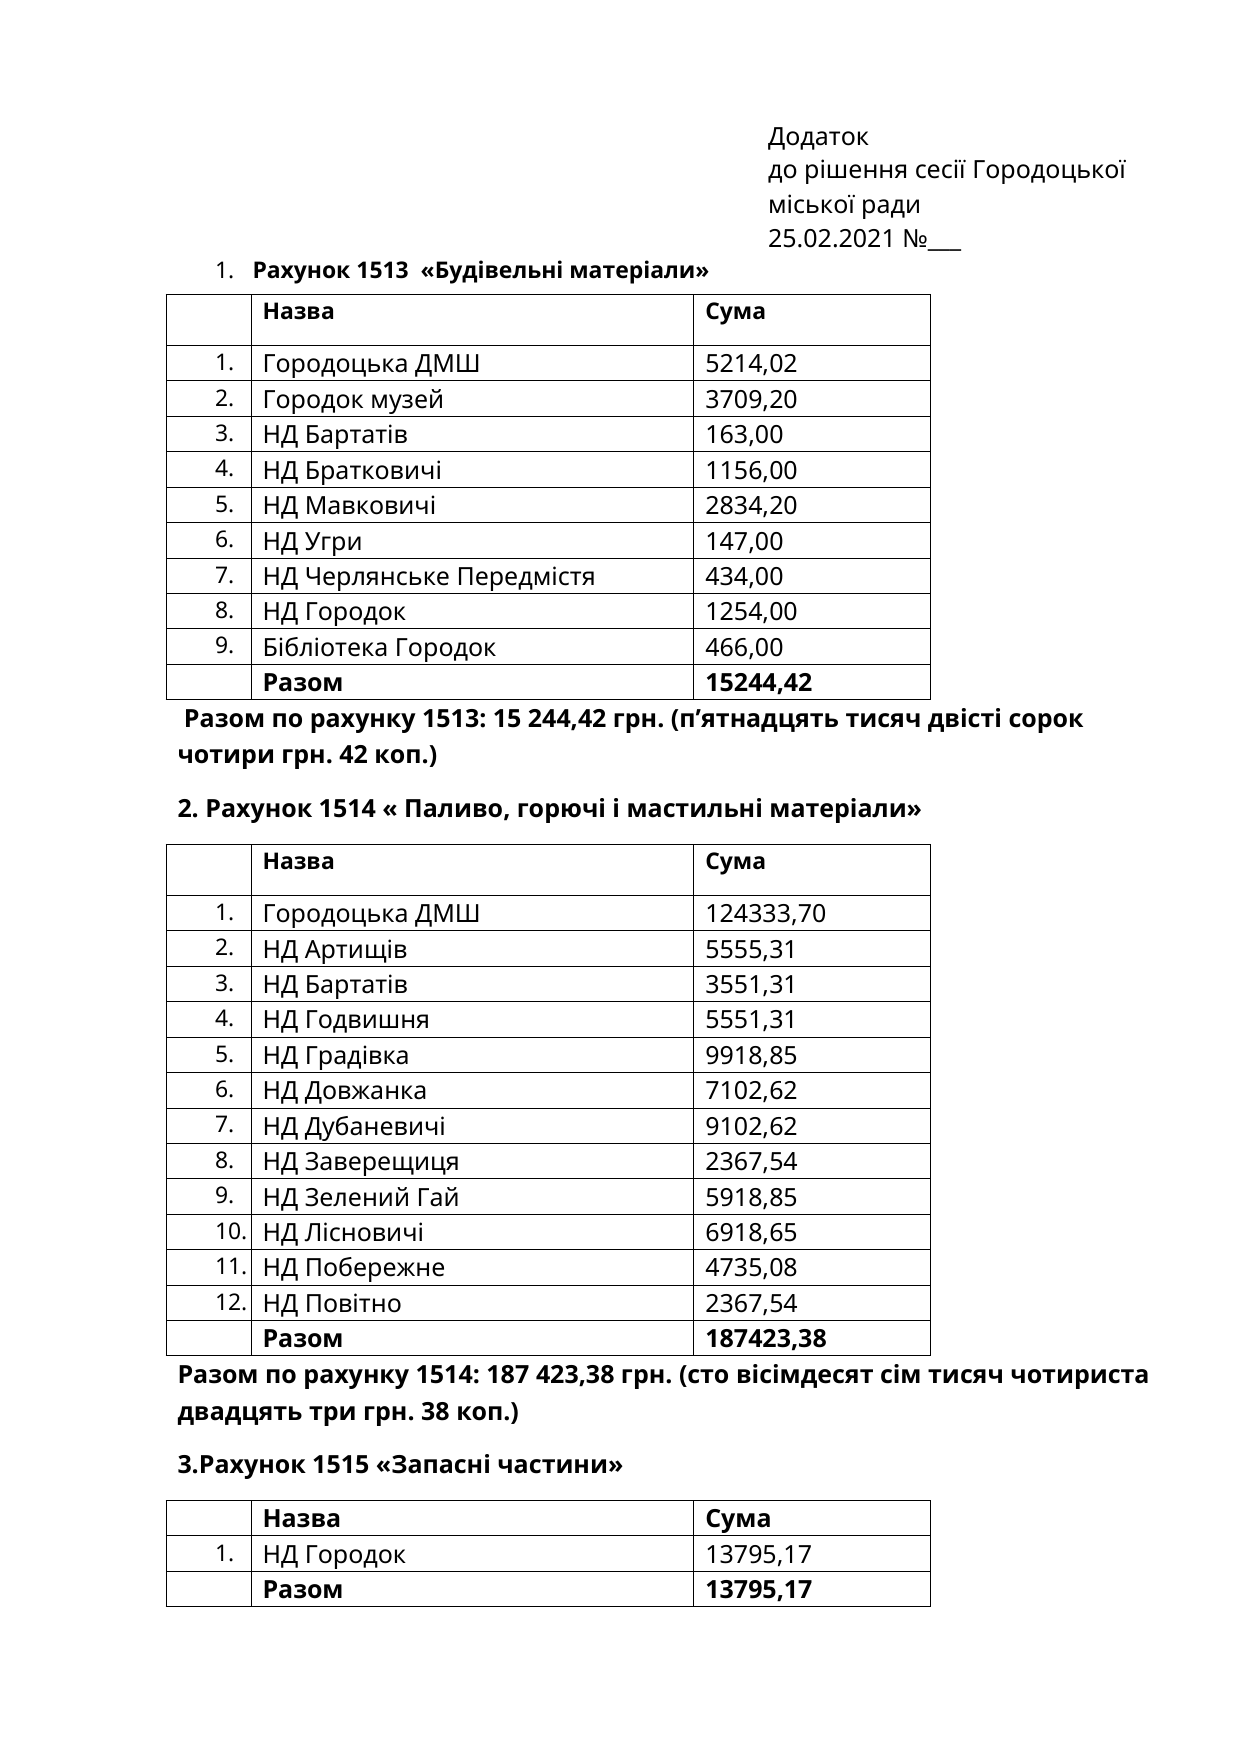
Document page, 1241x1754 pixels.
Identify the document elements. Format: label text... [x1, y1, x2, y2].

table_cell 5551,31 [694, 1002, 930, 1037]
table_cell НД Повітно [252, 1286, 693, 1320]
table_cell [167, 346, 251, 380]
table_header [167, 295, 251, 345]
table_header Назва [252, 295, 693, 345]
table_cell НД Бартатів [252, 967, 693, 1001]
table_cell 9918,85 [694, 1038, 930, 1072]
table_cell НД Братковичі [252, 452, 693, 487]
table_cell 147,00 [694, 523, 930, 557]
table_cell НД Дубаневичі [252, 1109, 693, 1143]
table_cell 2367,54 [694, 1286, 930, 1320]
table_cell [167, 1179, 251, 1214]
table_header Сума [694, 845, 930, 895]
table_cell 9102,62 [694, 1109, 930, 1143]
table_cell [167, 1109, 251, 1143]
table_cell 5214,02 [694, 346, 930, 380]
table_cell 4735,08 [694, 1250, 930, 1284]
list до рішення сесії Городоцької міської ради [768, 152, 1181, 220]
table_cell НД Мавковичі [252, 488, 693, 522]
list Додаток [768, 118, 1181, 152]
table_cell [167, 559, 251, 593]
table_cell Разом [252, 665, 693, 699]
table_cell 3709,20 [694, 381, 930, 416]
table_cell НД Городок [252, 1536, 693, 1571]
list Рахунок 1513 «Будівельні матеріали» [215, 254, 1181, 286]
table_cell [167, 1038, 251, 1072]
table_cell НД Довжанка [252, 1073, 693, 1107]
table_cell 2834,20 [694, 488, 930, 522]
table_cell 1156,00 [694, 452, 930, 487]
list 25.02.2021 №___ [768, 220, 1181, 254]
table_cell [167, 417, 251, 451]
table_cell 6918,65 [694, 1215, 930, 1249]
table_cell 15244,42 [694, 665, 930, 699]
table_cell 2367,54 [694, 1144, 930, 1178]
table_cell [167, 629, 251, 664]
table_cell [167, 452, 251, 487]
table_header Назва [252, 845, 693, 895]
table_cell [167, 896, 251, 930]
table_cell [167, 1286, 251, 1320]
table_cell 7102,62 [694, 1073, 930, 1107]
table_cell 5555,31 [694, 931, 930, 966]
table_cell Городоцька ДМШ [252, 346, 693, 380]
table_cell 124333,70 [694, 896, 930, 930]
table_header [167, 845, 251, 895]
table_cell НД Черлянське Передмістя [252, 559, 693, 593]
table_cell [167, 1144, 251, 1178]
table_cell НД Угри [252, 523, 693, 557]
table_cell [167, 594, 251, 628]
table_cell 3551,31 [694, 967, 930, 1001]
table_cell [167, 1321, 251, 1355]
table_cell [167, 1215, 251, 1249]
table_cell 466,00 [694, 629, 930, 664]
table_cell 187423,38 [694, 1321, 930, 1355]
table_cell НД Бартатів [252, 417, 693, 451]
table_cell [167, 967, 251, 1001]
table_cell 13795,17 [694, 1536, 930, 1571]
table_cell [167, 1073, 251, 1107]
table_cell [167, 1250, 251, 1284]
table_cell 5918,85 [694, 1179, 930, 1214]
table_cell Городоцька ДМШ [252, 896, 693, 930]
table_cell НД Артищів [252, 931, 693, 966]
table_header [167, 1501, 251, 1535]
text 2. Рахунок 1514 « Паливо, горючі і мастильні матеріали» [177, 790, 1181, 824]
text Разом по рахунку 1514: 187 423,38 грн. (сто вісімдесят сім тисяч чотириста двадцять три грн. 38 коп.) [177, 1356, 1181, 1427]
table_cell НД Градівка [252, 1038, 693, 1072]
table_cell [167, 523, 251, 557]
table_cell [167, 1002, 251, 1037]
table_cell НД Заверещиця [252, 1144, 693, 1178]
table_cell [167, 1536, 251, 1571]
table_cell [167, 381, 251, 416]
table_cell [167, 488, 251, 522]
table_cell НД Годвишня [252, 1002, 693, 1037]
table_cell НД Побережне [252, 1250, 693, 1284]
table_cell 163,00 [694, 417, 930, 451]
table_cell Городок музей [252, 381, 693, 416]
table_cell НД Зелений Гай [252, 1179, 693, 1214]
table_cell НД Городок [252, 594, 693, 628]
table_cell [167, 665, 251, 699]
table_cell [167, 931, 251, 966]
table_cell 13795,17 [694, 1572, 930, 1606]
table_header Назва [252, 1501, 693, 1535]
table_cell Бібліотека Городок [252, 629, 693, 664]
table_cell НД Лісновичі [252, 1215, 693, 1249]
table_cell Разом [252, 1321, 693, 1355]
table_cell Разом [252, 1572, 693, 1606]
table_cell 1254,00 [694, 594, 930, 628]
text 3.Рахунок 1515 «Запасні частини» [177, 1447, 1181, 1481]
text Разом по рахунку 1513: 15 244,42 грн. (п’ятнадцять тисяч двісті сорок чотири грн. 42 коп.) [177, 700, 1181, 771]
table_cell 434,00 [694, 559, 930, 593]
table_header Сума [694, 295, 930, 345]
table_cell [167, 1572, 251, 1606]
table_header Сума [694, 1501, 930, 1535]
